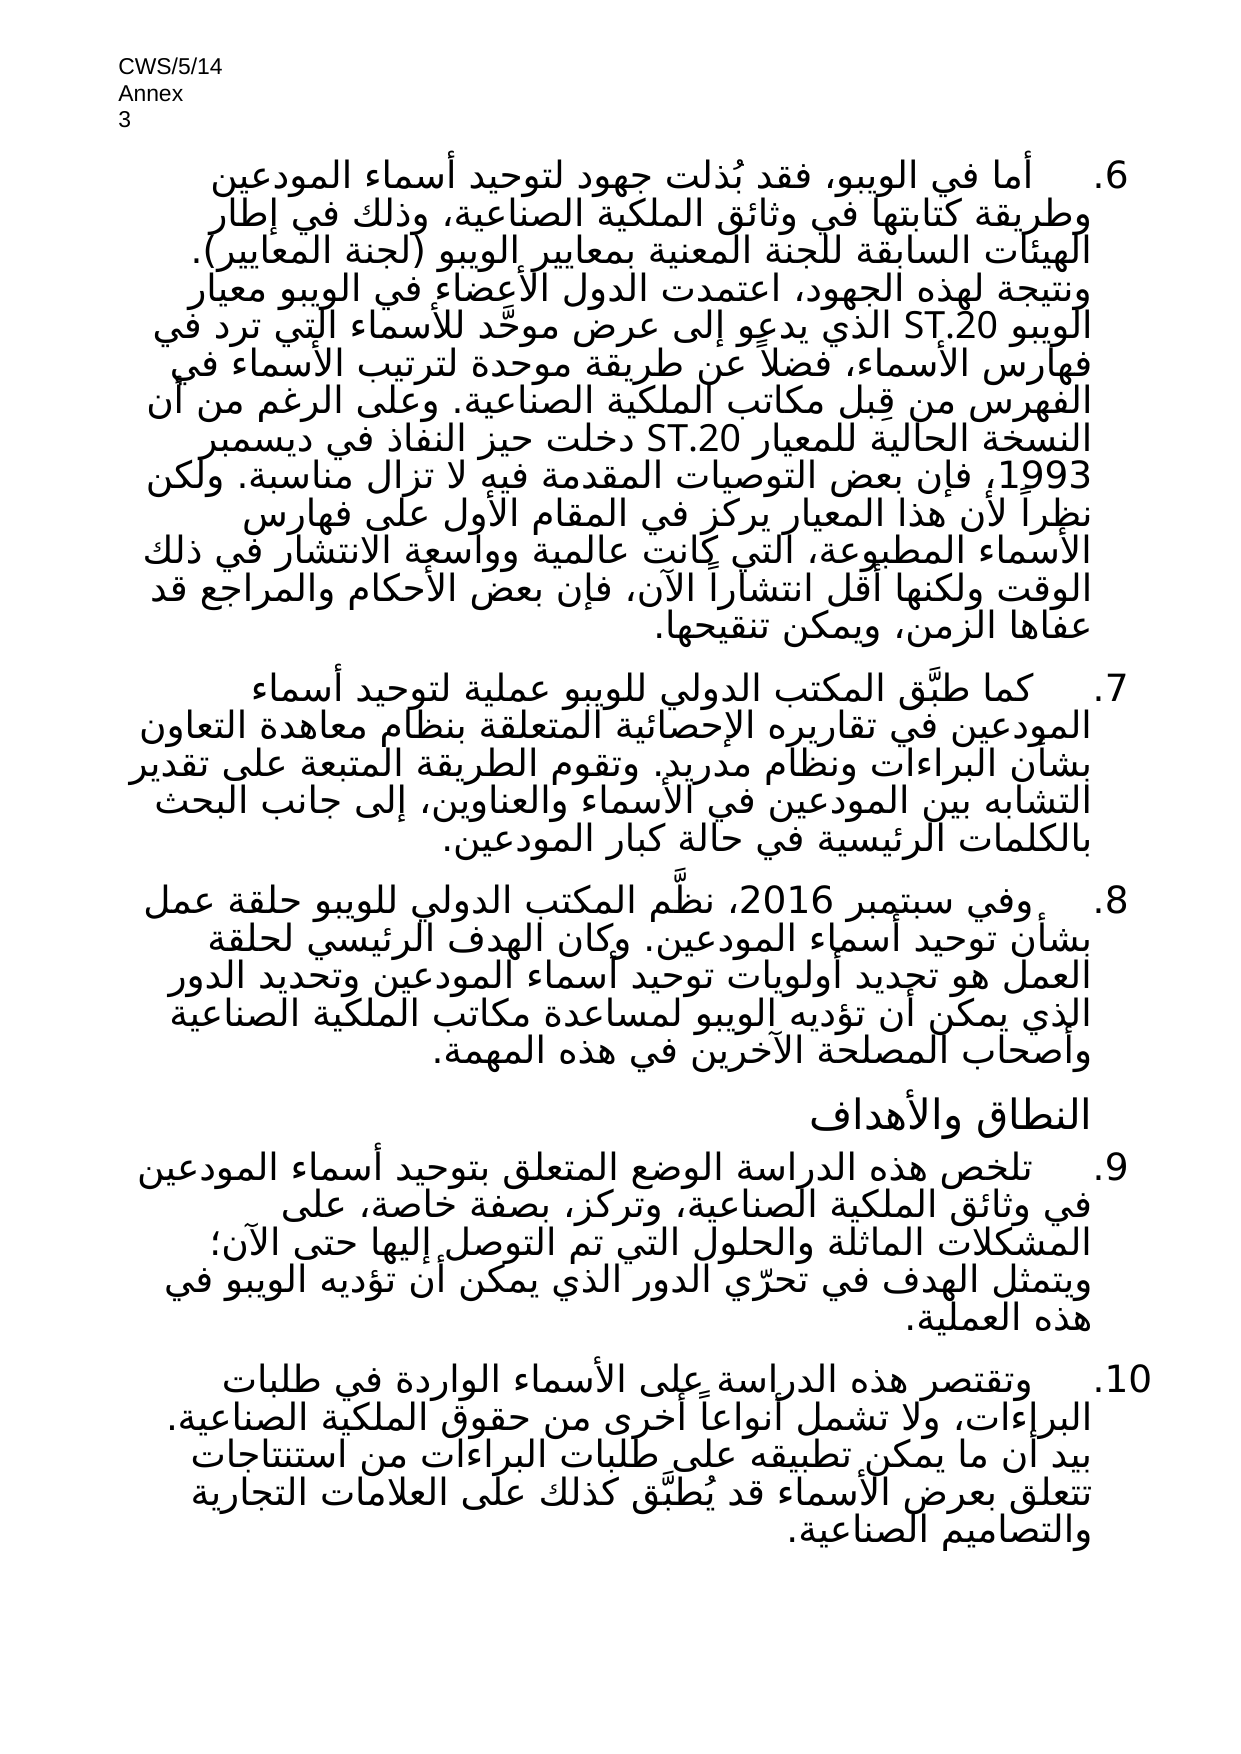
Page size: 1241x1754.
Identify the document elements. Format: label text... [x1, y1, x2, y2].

text وفي سبتمبر 2016، نظَّم المكتب الدولي للويبو حلقة عمل بشأن توحيد أسماء المودعين. وكان الهدف الرئيسي لحلقة العمل هو تحديد أولويات توحيد أسماء المودعين وتحديد الدور الذي يمكن أن تؤديه الويبو لمساعدة مكاتب الملكية الصناعية وأصحاب المصلحة الآخرين في هذه المهمة. [118, 883, 1092, 1071]
text وتقتصر هذه الدراسة على الأسماء الواردة في طلبات البراءات، ولا تشمل أنواعاً أخرى من حقوق الملكية الصناعية. بيد أن ما يمكن تطبيقه على طلبات البراءات من استنتاجات تتعلق بعرض الأسماء قد يُطبَّق كذلك على العلامات التجارية والتصاميم الصناعية. [118, 1363, 1092, 1550]
text كما طبَّق المكتب الدولي للويبو عملية لتوحيد أسماء المودعين في تقاريره الإحصائية المتعلقة بنظام معاهدة التعاون بشأن البراءات ونظام مدريد. وتقوم الطريقة المتبعة على تقدير التشابه بين المودعين في الأسماء والعناوين، إلى جانب البحث بالكلمات الرئيسية في حالة كبار المودعين. [118, 671, 1092, 858]
text أما في الويبو، فقد بُذلت جهود لتوحيد أسماء المودعين وطريقة كتابتها في وثائق الملكية الصناعية، وذلك في إطار الهيئات السابقة للجنة المعنية بمعايير الويبو (لجنة المعايير). ونتيجة لهذه الجهود، اعتمدت الدول الأعضاء في الويبو معيار الويبو ST.20 الذي يدعو إلى عرض موحَّد للأسماء التي ترد في فهارس الأسماء، فضلاً عن طريقة موحدة لترتيب الأسماء في الفهرس من قِبل مكاتب الملكية الصناعية. وعلى الرغم من أن النسخة الحالية للمعيار ST.20 دخلت حيز النفاذ في ديسمبر 1993، فإن بعض التوصيات المقدمة فيه لا تزال مناسبة. ولكن نظراً لأن هذا المعيار يركز في المقام الأول على فهارس الأسماء المطبوعة، التي كانت عالمية وواسعة الانتشار في ذلك الوقت ولكنها أقل انتشاراً الآن، فإن بعض الأحكام والمراجع قد عفاها الزمن، ويمكن تنقيحها. [118, 158, 1092, 646]
subtitle النطاق والأهداف [118, 1096, 1092, 1138]
text تلخص هذه الدراسة الوضع المتعلق بتوحيد أسماء المودعين في وثائق الملكية الصناعية، وتركز، بصفة خاصة، على المشكلات الماثلة والحلول التي تم التوصل إليها حتى الآن؛ ويتمثل الهدف في تحرّي الدور الذي يمكن أن تؤديه الويبو في هذه العملية. [118, 1150, 1092, 1338]
